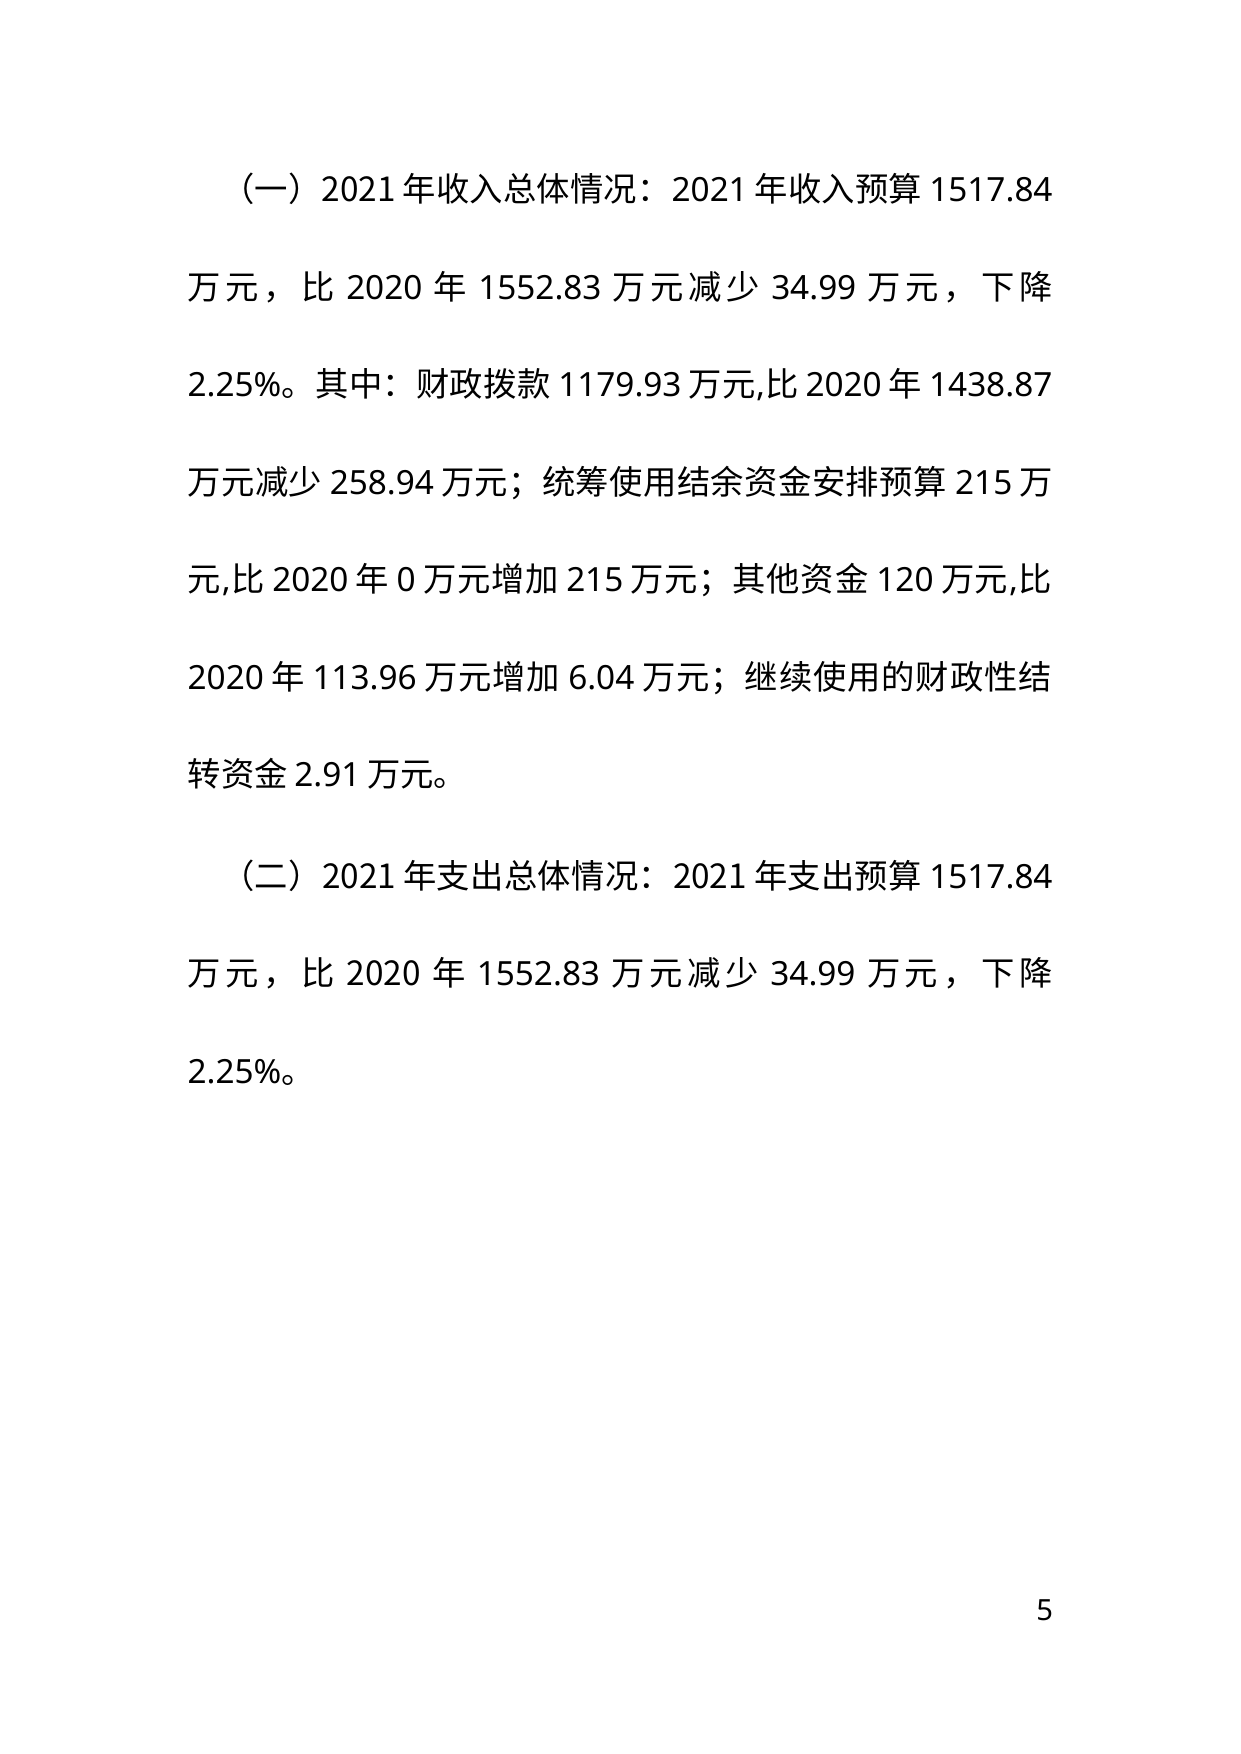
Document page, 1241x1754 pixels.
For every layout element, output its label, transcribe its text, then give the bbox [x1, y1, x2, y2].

subtitle （一）2021年收入总体情况：2021年收入预算1517.84万元，比2020年1552.83万元减少34.99万元，下降2.25%。其中：财政拨款1179.93万元,比2020年1438.87万元减少258.94万元；统筹使用结余资金安排预算215万元,比2020年0万元增加215万元；其他资金120万元,比2020年113.96万元增加6.04万元；继续使用的财政性结转资金2.91万元。 [187, 155, 1053, 805]
subtitle （二）2021年支出总体情况：2021年支出预算1517.84万元，比2020年1552.83万元减少34.99万元，下降2.25%。 [187, 841, 1053, 1101]
